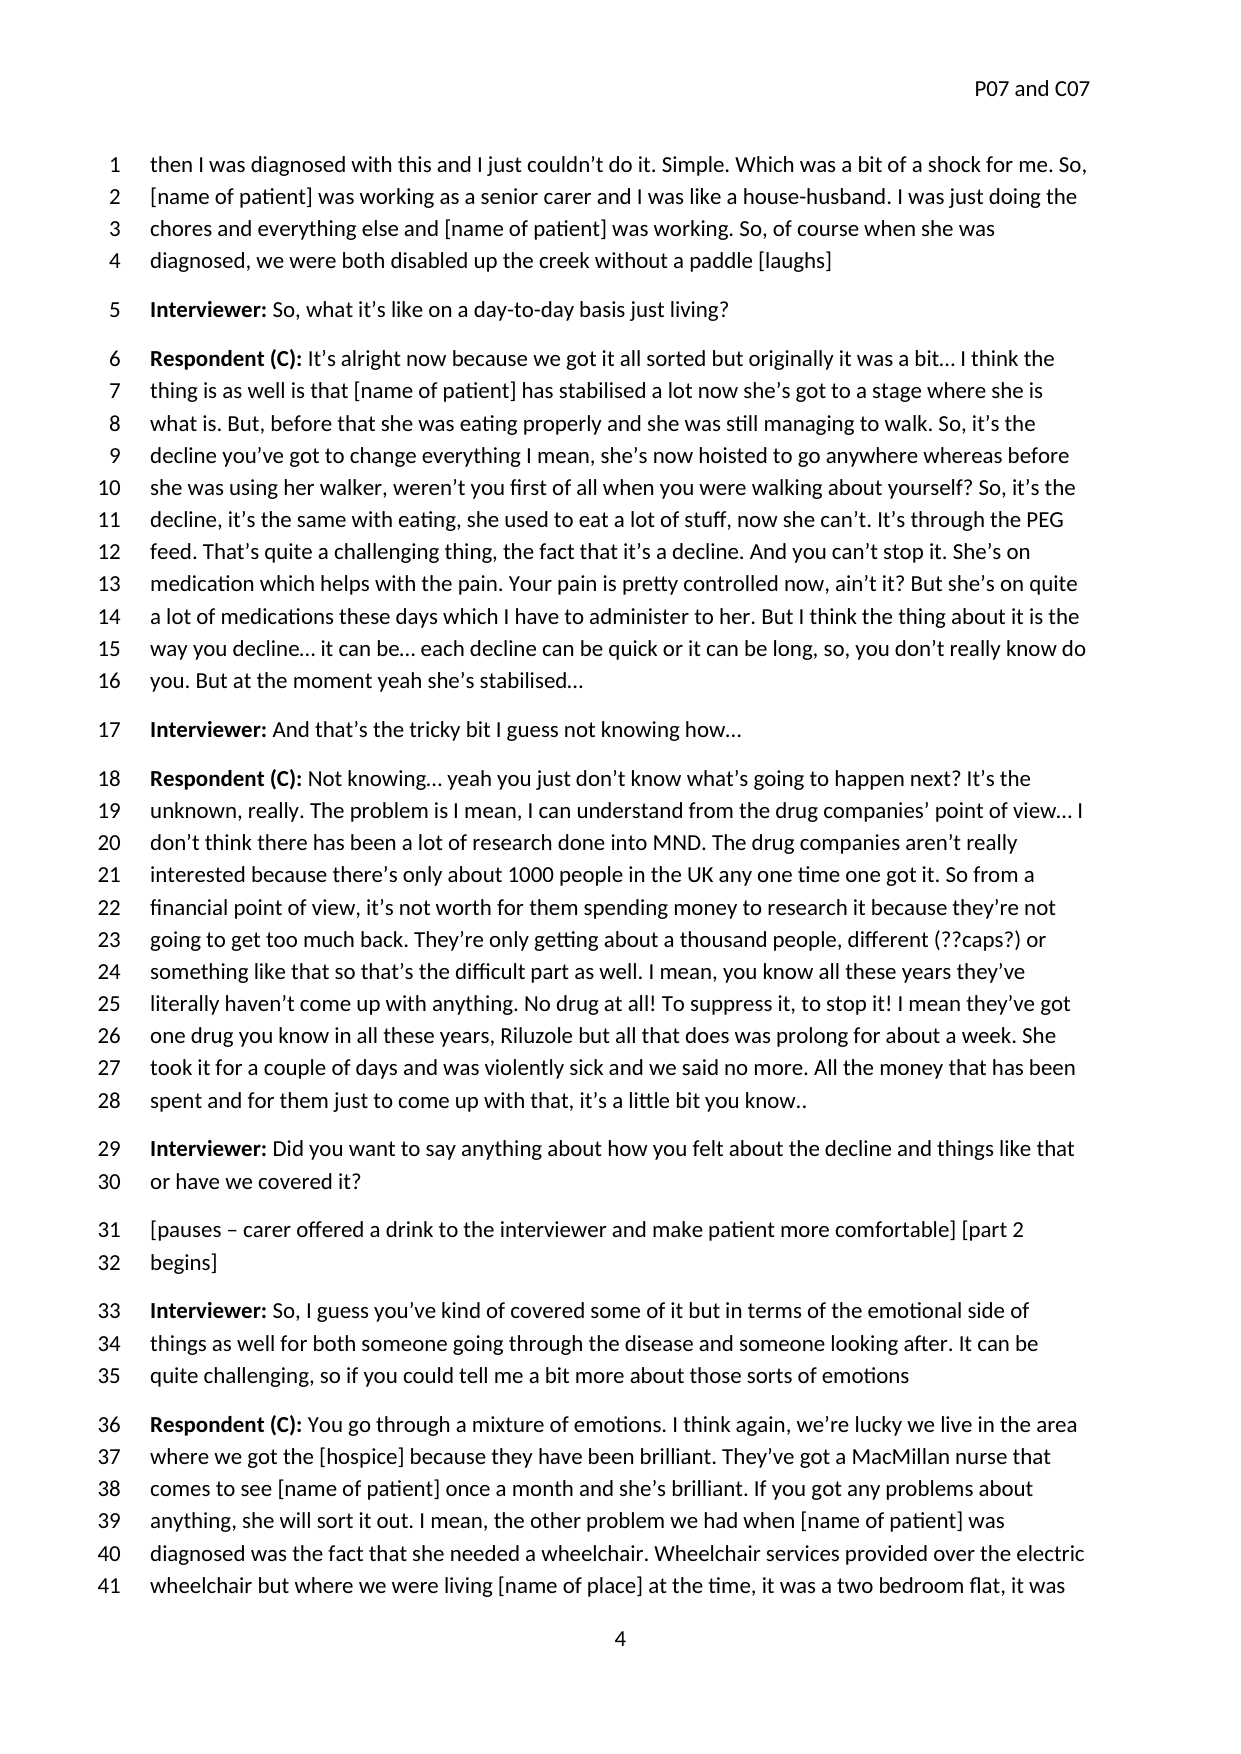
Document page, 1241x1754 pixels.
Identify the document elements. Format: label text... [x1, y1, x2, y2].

text Interviewer: And that’s the tricky bit I guess not knowing how… [150, 715, 1090, 743]
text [150, 150, 1090, 274]
text [pauses – carer offered a drink to the interviewer and make patient more comfortable] [part 2 begins] [150, 1216, 1090, 1276]
text Interviewer: So, what it’s like on a day-to-day basis just living? [150, 295, 1090, 323]
text Respondent (C): It’s alright now because we got it all sorted but originally it was a bit… I think the thing is as well is that [name of patient] has stabilised a lot now she’s got to a stage where she is what is. But, before that she was eating properly and she was still managing to walk. So, it’s the decline you’ve got to change everything I mean, she’s now hoisted to go anywhere whereas before she was using her walker, weren’t you first of all when you were walking about yourself? So, it’s the decline, it’s the same with eating, she used to eat a lot of stuff, now she can’t. It’s through the PEG feed. That’s quite a challenging thing, the fact that it’s a decline. And you can’t stop it. She’s on medication which helps with the pain. Your pain is pretty controlled now, ain’t it? But she’s on quite a lot of medications these days which I have to administer to her. But I think the thing about it is the way you decline… it can be… each decline can be quick or it can be long, so, you don’t really know do you. But at the moment yeah she’s stabilised… [150, 344, 1090, 694]
text Interviewer: Did you want to say anything about how you felt about the decline and things like that or have we covered it? [150, 1134, 1090, 1195]
text Interviewer: So, I guess you’ve kind of covered some of it but in terms of the emotional side of things as well for both someone going through the disease and someone looking after. It can be quite challenging, so if you could tell me a bit more about those sorts of emotions [150, 1297, 1090, 1389]
text Respondent (C): Not knowing… yeah you just don’t know what’s going to happen next? It’s the unknown, really. The problem is I mean, I can understand from the drug companies’ point of view… I don’t think there has been a lot of research done into MND. The drug companies aren’t really interested because there’s only about 1000 people in the UK any one time one got it. So from a financial point of view, it’s not worth for them spending money to research it because they’re not going to get too much back. They’re only getting about a thousand people, different (??caps?) or something like that so that’s the difficult part as well. I mean, you know all these years they’ve literally haven’t come up with anything. No drug at all! To suppress it, to stop it! I mean they’ve got one drug you know in all these years, Riluzole but all that does was prolong for about a week. She took it for a couple of days and was violently sick and we said no more. All the money that has been spent and for them just to come up with that, it’s a little bit you know.. [150, 764, 1090, 1114]
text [150, 1410, 1090, 1599]
